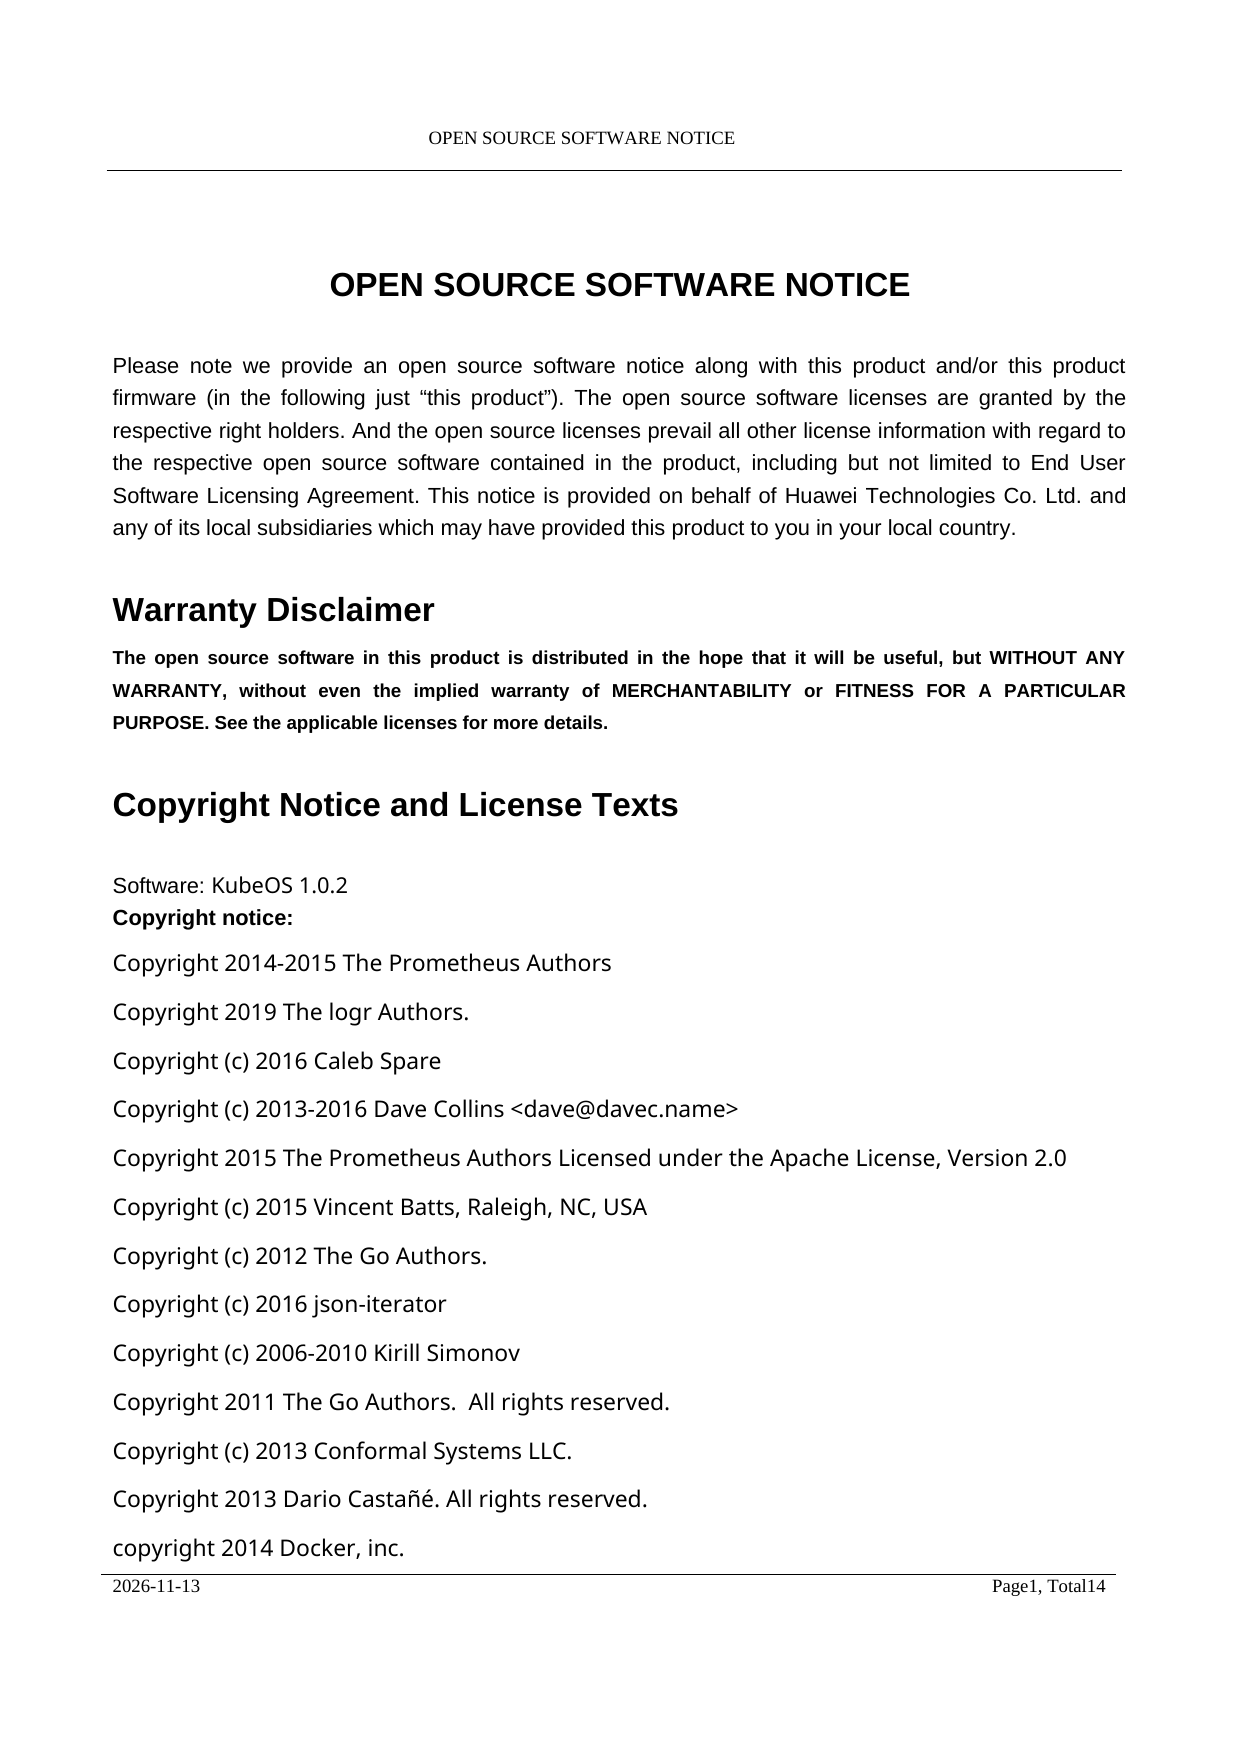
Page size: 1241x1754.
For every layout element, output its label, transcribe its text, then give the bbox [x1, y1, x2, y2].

text Software: KubeOS 1.0.2 [112, 869, 1128, 901]
text The open source software in this product is distributed in the hope that it will be useful, but WITHOUT ANY WARRANTY, without even the implied warranty of MERCHANTABILITY or FITNESS FOR A PARTICULAR PURPOSE. See the applicable licenses for more details. [112, 641, 1128, 739]
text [112, 947, 1128, 1564]
text OPEN SOURCE SOFTWARE NOTICE [112, 251, 1128, 316]
text Copyright Notice and License Texts [112, 771, 1128, 836]
text Warranty Disclaimer [112, 576, 1128, 641]
text Copyright notice: [112, 901, 1128, 934]
text Please note we provide an open source software notice along with this product and/or this product firmware (in the following just “this product”). The open source software licenses are granted by the respective right holders. And the open source licenses prevail all other license information with regard to the respective open source software contained in the product, including but not limited to End User Software Licensing Agreement. This notice is provided on behalf of Huawei Technologies Co. Ltd. and any of its local subsidiaries which may have provided this product to you in your local country. [112, 349, 1128, 544]
